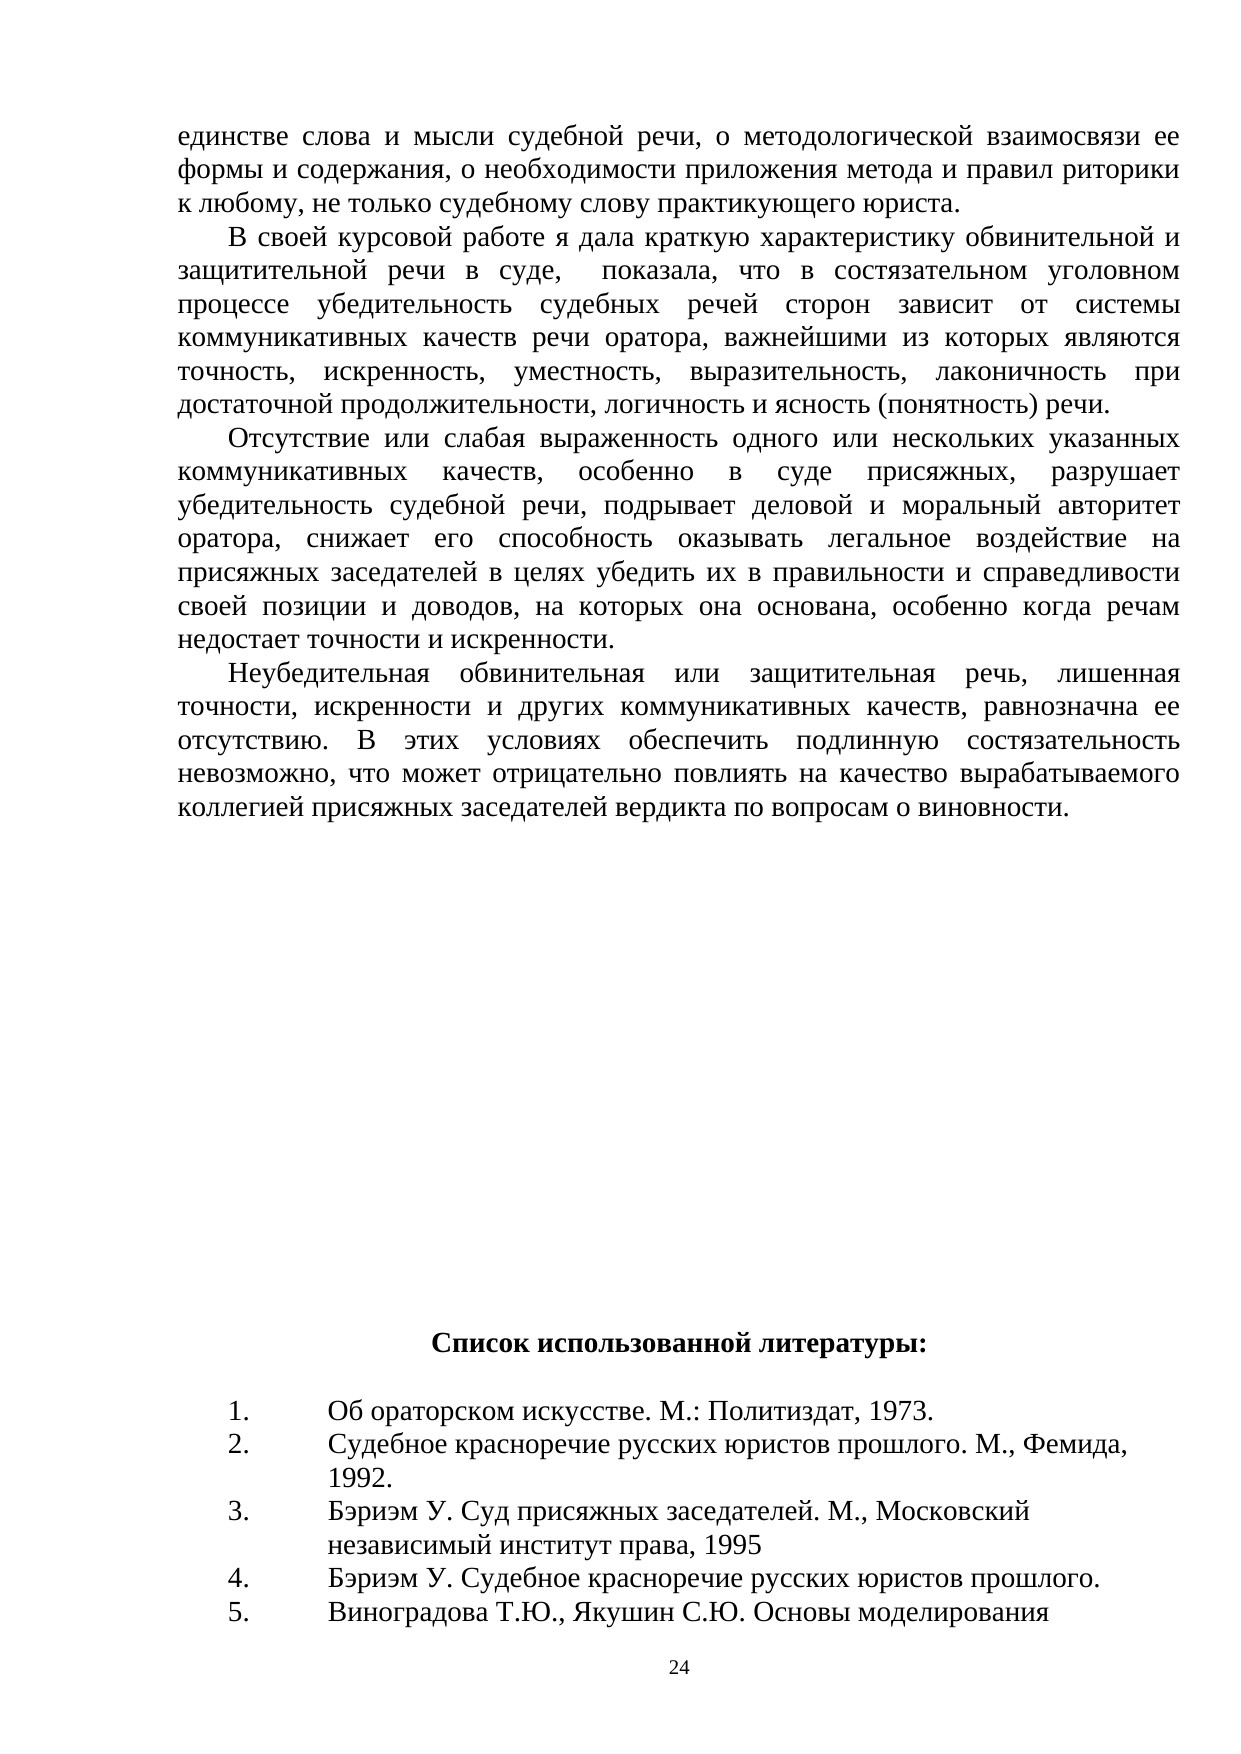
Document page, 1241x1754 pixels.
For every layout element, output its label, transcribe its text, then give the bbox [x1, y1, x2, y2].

text Отсутствие или слабая выраженность одного или нескольких указанных коммуникативных качеств, особенно в суде присяжных, разрушает убедительность судебной речи, подрывает деловой и моральный авторитет оратора, снижает его способность оказывать легальное воздействие на присяжных заседателей в целях убедить их в правильности и справедливости своей позиции и доводов, на которых она основана, особенно когда речам недостает точности и искренности. [177, 420, 1181, 655]
list Бэриэм У. Судебное красноречие русских юристов прошлого. [228, 1560, 1181, 1594]
text Список использованной литературы: [177, 1326, 1181, 1359]
text Неубедительная обвинительная или защитительная речь, лишенная точности, искренности и других коммуникативных качеств, равнозначна ее отсутствию. В этих условиях обеспечить подлинную состязательность невозможно, что может отрицательно повлиять на качество вырабатываемого коллегией присяжных заседателей вердикта по вопросам о виновности. [177, 655, 1181, 822]
text В своей курсовой работе я дала краткую характеристику обвинительной и защитительной речи в суде, показала, что в состязательном уголовном процессе убедительность судебных речей сторон зависит от системы коммуникативных качеств речи оратора, важнейшими из которых являются точность, искренность, уместность, выразительность, лаконичность при достаточной продолжительности, логичность и ясность (понятность) речи. [177, 219, 1181, 420]
list Бэриэм У. Суд присяжных заседателей. М., Московский [228, 1493, 1181, 1527]
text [177, 118, 1181, 219]
list Судебное красноречие русских юристов прошлого. М., Фемида, [228, 1426, 1181, 1460]
list Виноградова Т.Ю., Якушин С.Ю. Основы моделирования [228, 1594, 1181, 1627]
text 1992. [303, 1460, 1181, 1493]
text 1. Об ораторском искусстве. М.: Политиздат, 1973. [177, 1393, 1181, 1426]
text независимый институт права, 1995 [303, 1527, 1181, 1560]
